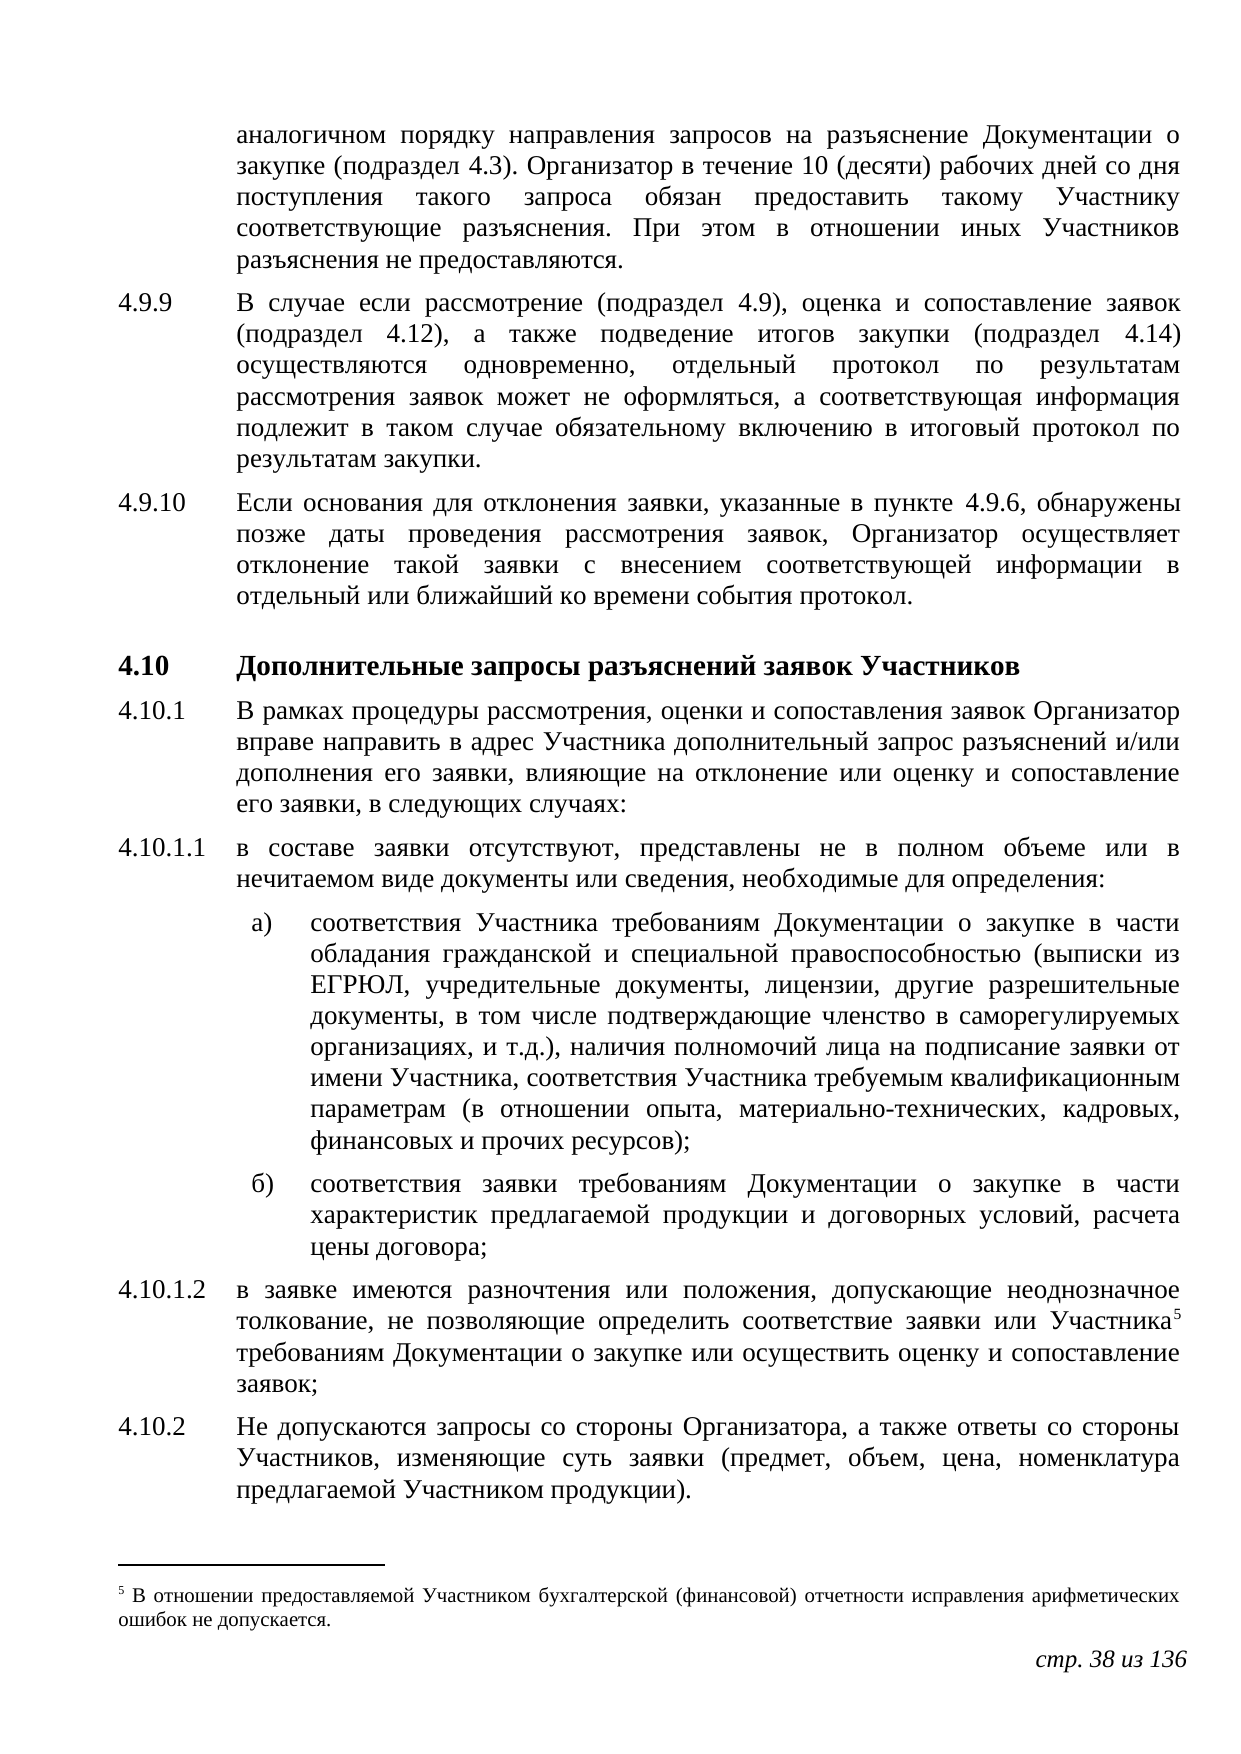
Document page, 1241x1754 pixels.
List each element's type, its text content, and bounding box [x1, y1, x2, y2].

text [118, 118, 1181, 274]
text В рамках процедуры рассмотрения, оценки и сопоставления заявок Организатор вправе направить в адрес Участника дополнительный запрос разъяснений и/или дополнения его заявки, влияющие на отклонение или оценку и сопоставление его заявки, в следующих случаях: [118, 694, 1181, 818]
subtitle Дополнительные запросы разъяснений заявок Участников [118, 648, 1181, 681]
text соответствия заявки требованиям Документации о закупке в части характеристик предлагаемой продукции и договорных условий, расчета цены договора; [251, 1167, 1181, 1261]
list в составе заявки отсутствуют, представлены не в полном объеме или в нечитаемом виде документы или сведения, необходимые для определения: [118, 831, 1181, 893]
text соответствия Участника требованиям Документации о закупке в части обладания гражданской и специальной правоспособностью (выписки из ЕГРЮЛ, учредительные документы, лицензии, другие разрешительные документы, в том числе подтверждающие членство в саморегулируемых организациях, и т.д.), наличия полномочий лица на подписание заявки от имени Участника, соответствия Участника требуемым квалификационным параметрам (в отношении опыта, материально-технических, кадровых, финансовых и прочих ресурсов); [251, 906, 1181, 1155]
text Если основания для отклонения заявки, указанные в пункте 4.9.6, обнаружены позже даты проведения рассмотрения заявок, Организатор осуществляет отклонение такой заявки с внесением соответствующей информации в отдельный или ближайший ко времени события протокол. [118, 486, 1181, 610]
list в заявке имеются разночтения или положения, допускающие неоднозначное толкование, не позволяющие определить соответствие заявки или Участника требованиям Документации о закупке или осуществить оценку и сопоставление заявок; [118, 1273, 1181, 1398]
text Не допускаются запросы со стороны Организатора, а также ответы со стороны Участников, изменяющие суть заявки (предмет, объем, цена, номенклатура предлагаемой Участником продукции). [118, 1410, 1181, 1504]
text В случае если рассмотрение (подраздел 4.9), оценка и сопоставление заявок (подраздел 4.12), а также подведение итогов закупки (подраздел 4.14) осуществляются одновременно, отдельный протокол по результатам рассмотрения заявок может не оформляться, а соответствующая информация подлежит в таком случае обязательному включению в итоговый протокол по результатам закупки. [118, 286, 1181, 473]
